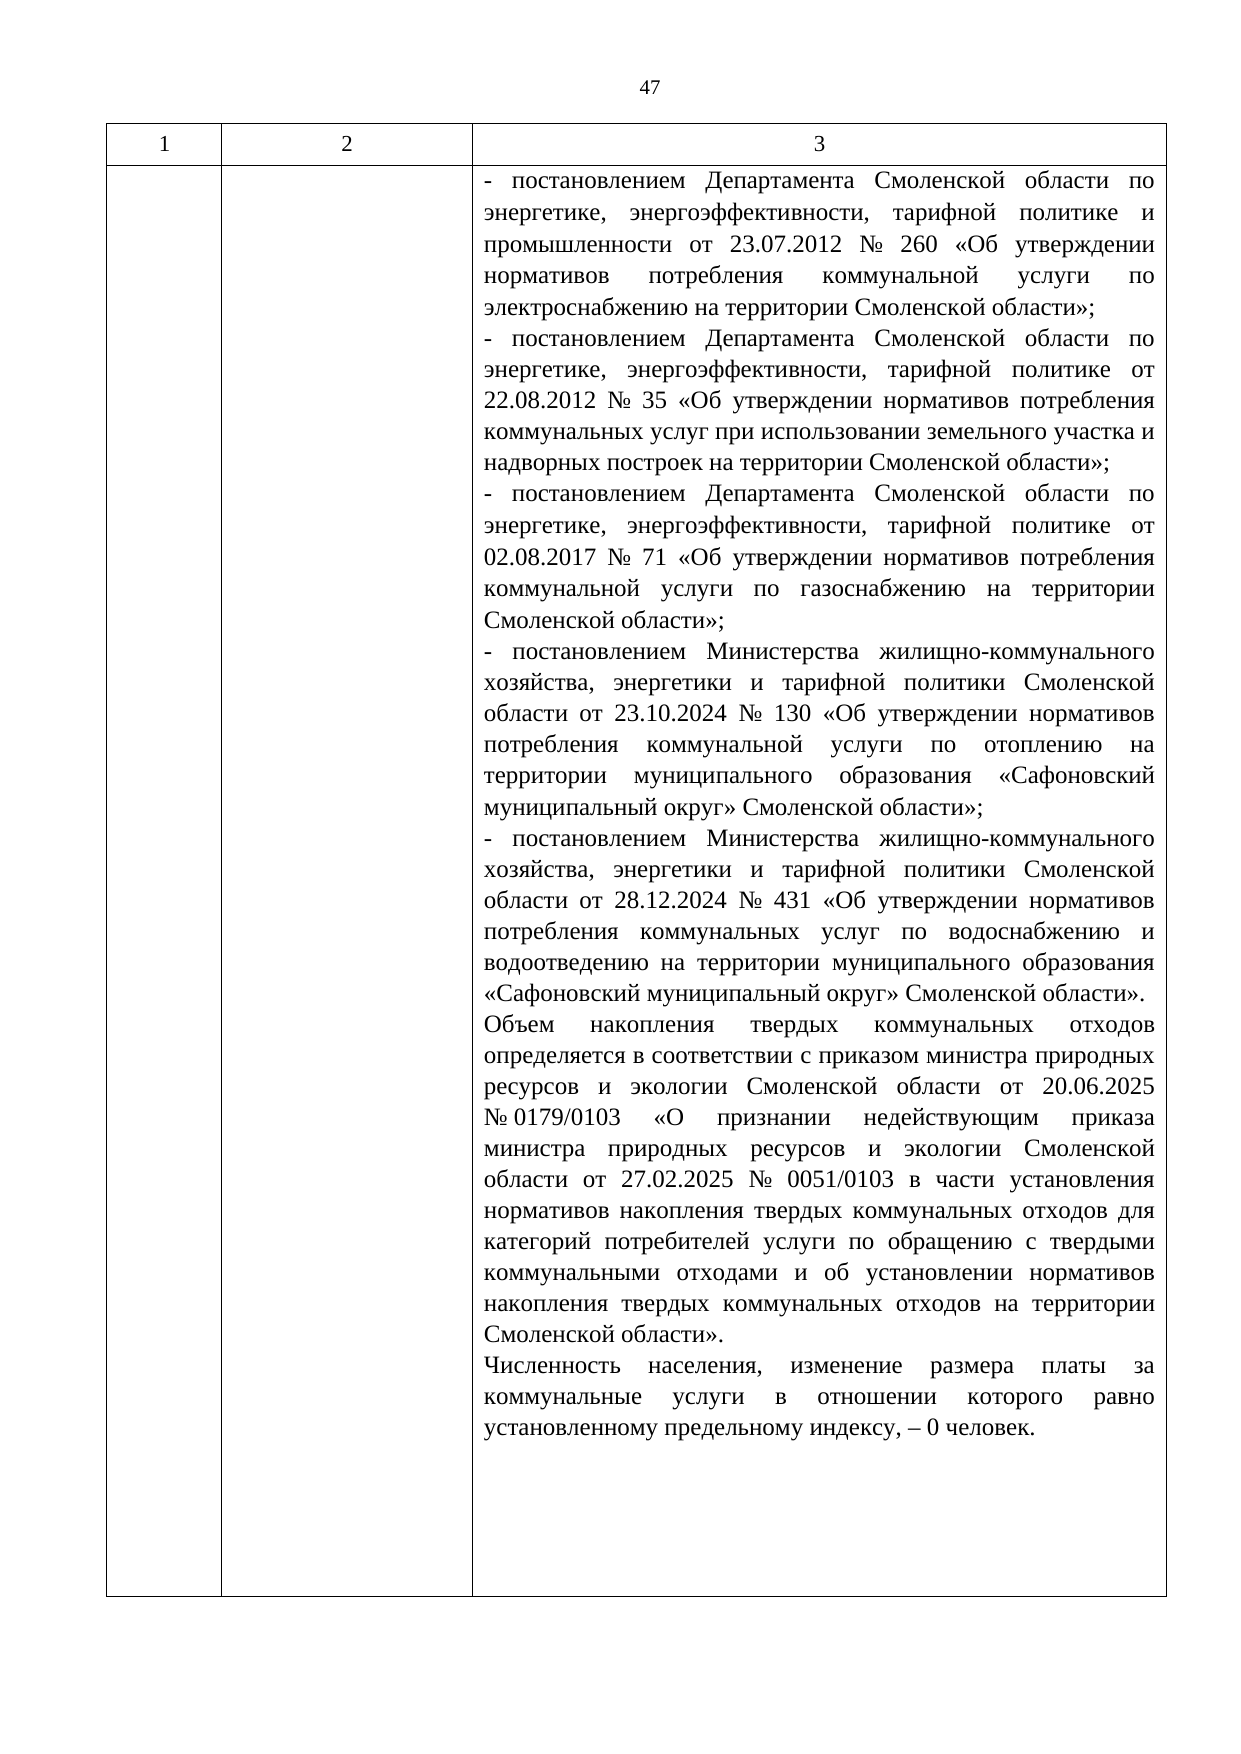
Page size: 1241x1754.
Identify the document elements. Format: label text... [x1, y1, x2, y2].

table_cell [222, 166, 472, 1596]
table_cell 2 [222, 124, 472, 164]
table_cell 1 [107, 124, 221, 164]
table_cell 3 [473, 124, 1166, 164]
table_cell - постановлением Департамента Смоленской области по энергетике, энергоэффективности, тарифной политике и промышленности от 23.07.2012 № 260 «Об утверждении нормативов потребления коммунальной услуги по электроснабжению на территории Смоленской области»; - постановлением Департамента Смоленской области по энергетике, энергоэффективности, тарифной политике от 22.08.2012 № 35 «Об утверждении нормативов потребления коммунальных услуг при использовании земельного участка и надворных построек на территории Смоленской области»; - постановлением Департамента Смоленской области по энергетике, энергоэффективности, тарифной политике от 02.08.2017 № 71 «Об утверждении нормативов потребления коммунальной услуги по газоснабжению на территории Смоленской области»; - постановлением Министерства жилищно-коммунального хозяйства, энергетики и тарифной политики Смоленской области от 23.10.2024 № 130 «Об утверждении нормативов потребления коммунальной услуги по отоплению на территории муниципального образования «Сафоновский муниципальный округ» Смоленской области»; - постановлением Министерства жилищно-коммунального хозяйства, энергетики и тарифной политики Смоленской области от 28.12.2024 № 431 «Об утверждении нормативов потребления коммунальных услуг по водоснабжению и водоотведению на территории муниципального образования «Сафоновский муниципальный округ» Смоленской области». Объем накопления твердых коммунальных отходов определяется в соответствии с приказом министра природных ресурсов и экологии Смоленской области от 20.06.2025 № 0179/0103 «О признании недействующим приказа министра природных ресурсов и экологии Смоленской области от 27.02.2025 № 0051/0103 в части установления нормативов накопления твердых коммунальных отходов для категорий потребителей услуги по обращению с твердыми коммунальными отходами и об установлении нормативов накопления твердых коммунальных отходов на территории Смоленской области». Численность населения, изменение размера платы за коммунальные услуги в отношении которого равно установленному предельному индексу, – 0 человек. [473, 166, 1166, 1596]
table_cell [107, 166, 221, 1596]
